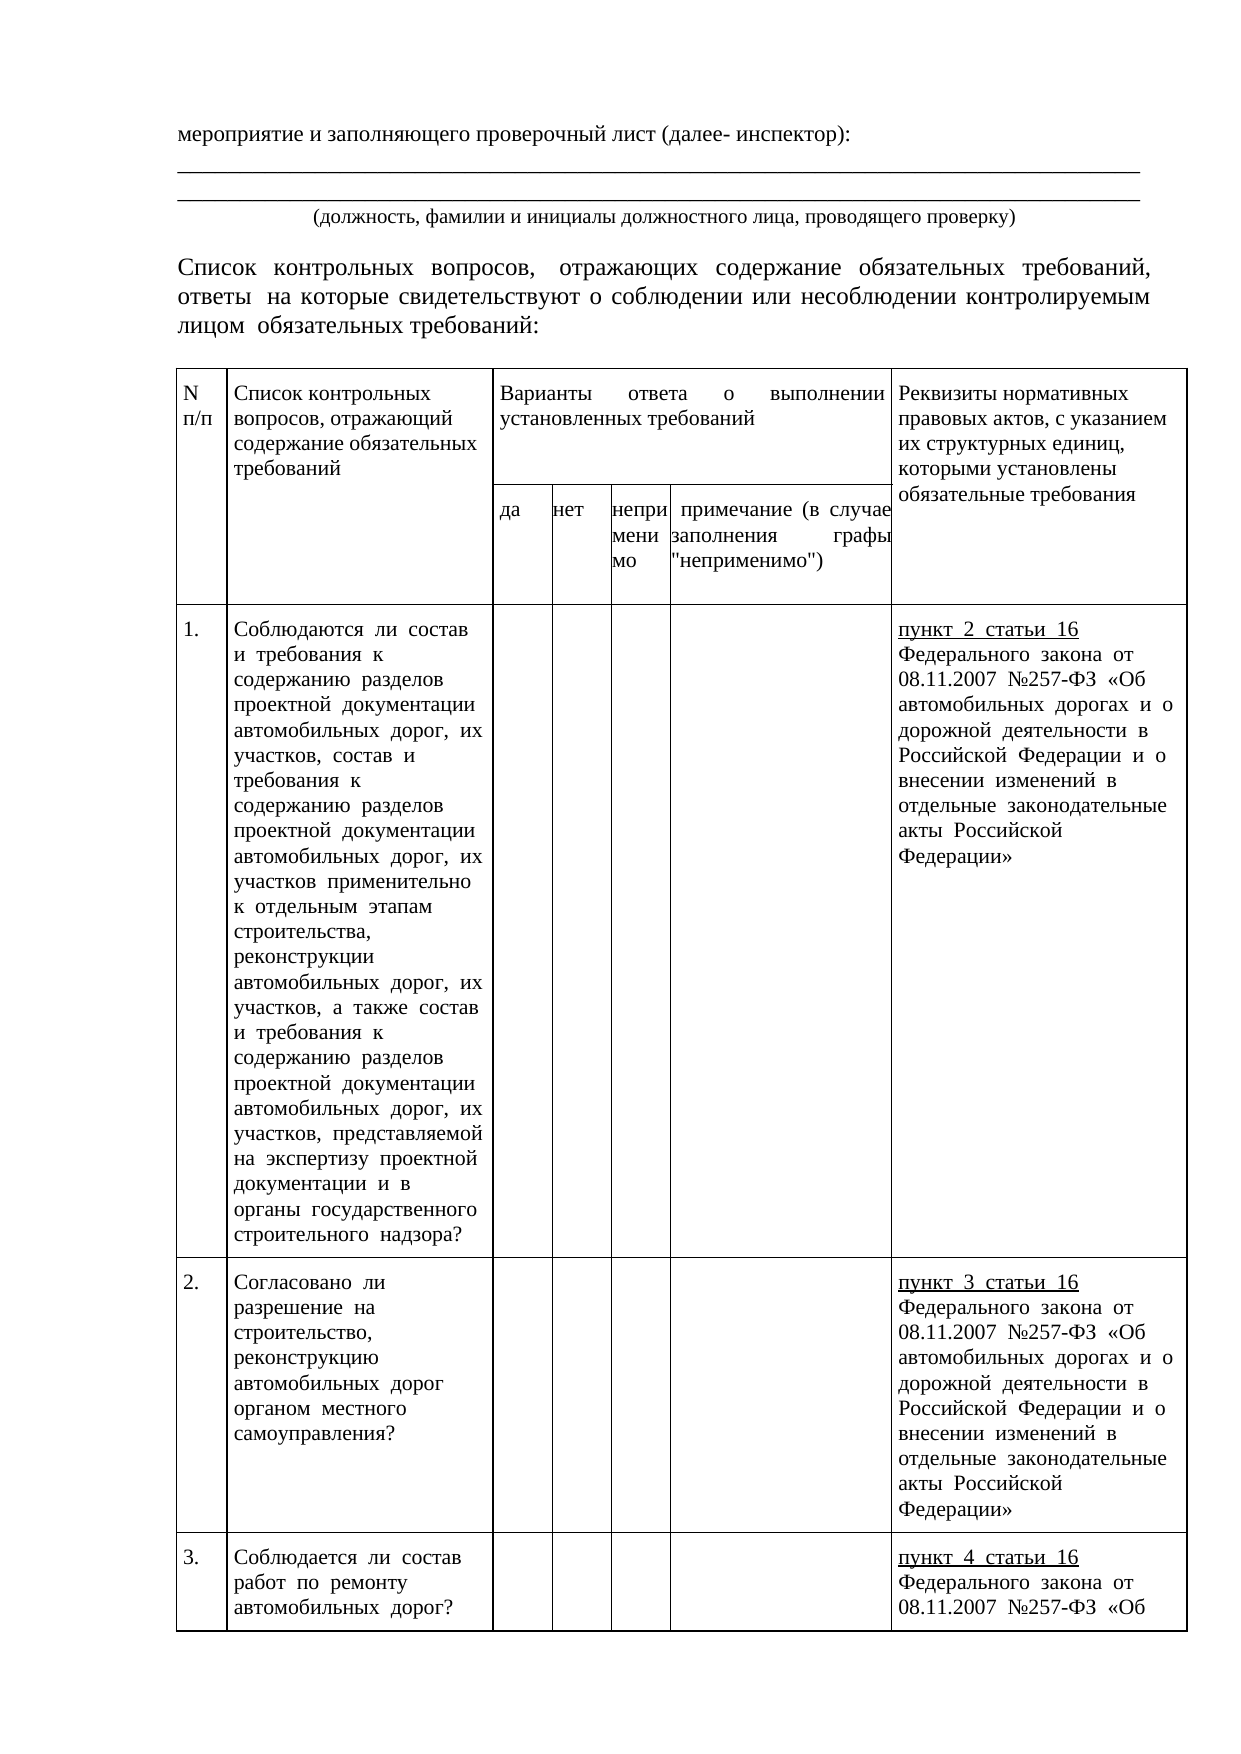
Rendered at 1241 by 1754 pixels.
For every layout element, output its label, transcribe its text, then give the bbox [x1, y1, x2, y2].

table_cell [612, 1533, 670, 1630]
table_cell [494, 1258, 552, 1531]
table_cell [553, 1533, 611, 1630]
table_cell [671, 1258, 891, 1531]
table_cell 2. [177, 1258, 226, 1531]
table_cell [671, 1533, 891, 1630]
table_cell [612, 605, 670, 1257]
table_cell [494, 1533, 552, 1630]
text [177, 118, 1152, 204]
table_cell [612, 1258, 670, 1531]
table_header Реквизиты нормативных правовых актов, с указанием их структурных единиц, которыми установлены обязательные требования [892, 369, 1186, 603]
text (должность, фамилии и инициалы должностного лица, проводящего проверку) [177, 204, 1152, 228]
table_cell 3. [177, 1533, 226, 1630]
table_cell нет [553, 485, 611, 603]
table_cell примечание (в случае заполнения графы "неприменимо") [671, 485, 891, 603]
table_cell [892, 1533, 1186, 1630]
table_cell неприменимо [612, 485, 670, 603]
table_cell [553, 605, 611, 1257]
table_header Список контрольных вопросов, отражающий содержание обязательных требований [228, 369, 492, 603]
table_cell [671, 605, 891, 1257]
table_cell Согласовано ли разрешение на строительство, реконструкцию автомобильных дорог органом местного самоуправления? [228, 1258, 492, 1531]
table_cell да [494, 485, 552, 603]
table_cell [494, 605, 552, 1257]
table_header N п/п [177, 369, 226, 603]
table_cell [553, 1258, 611, 1531]
table_cell 1. [177, 605, 226, 1257]
table_cell пункт 2 статьи 16 Федерального закона от 08.11.2007 №257-ФЗ «Об автомобильных дорогах и о дорожной деятельности в Российской Федерации и о внесении изменений в отдельные законодательные акты Российской Федерации» [892, 605, 1186, 1257]
table_header Варианты ответа о выполнении установленных требований [494, 369, 891, 484]
text Список контрольных вопросов, отражающих содержание обязательных требований, ответы на которые свидетельствуют о соблюдении или несоблюдении контролируемым лицом обязательных требований: [177, 252, 1152, 339]
table_cell пункт 3 статьи 16 Федерального закона от 08.11.2007 №257-ФЗ «Об автомобильных дорогах и о дорожной деятельности в Российской Федерации и о внесении изменений в отдельные законодательные акты Российской Федерации» [892, 1258, 1186, 1531]
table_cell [228, 1533, 492, 1630]
table_cell Соблюдаются ли состав и требования к содержанию разделов проектной документации автомобильных дорог, их участков, состав и требования к содержанию разделов проектной документации автомобильных дорог, их участков применительно к отдельным этапам строительства, реконструкции автомобильных дорог, их участков, а также состав и требования к содержанию разделов проектной документации автомобильных дорог, их участков, представляемой на экспертизу проектной документации и в органы государственного строительного надзора? [228, 605, 492, 1257]
